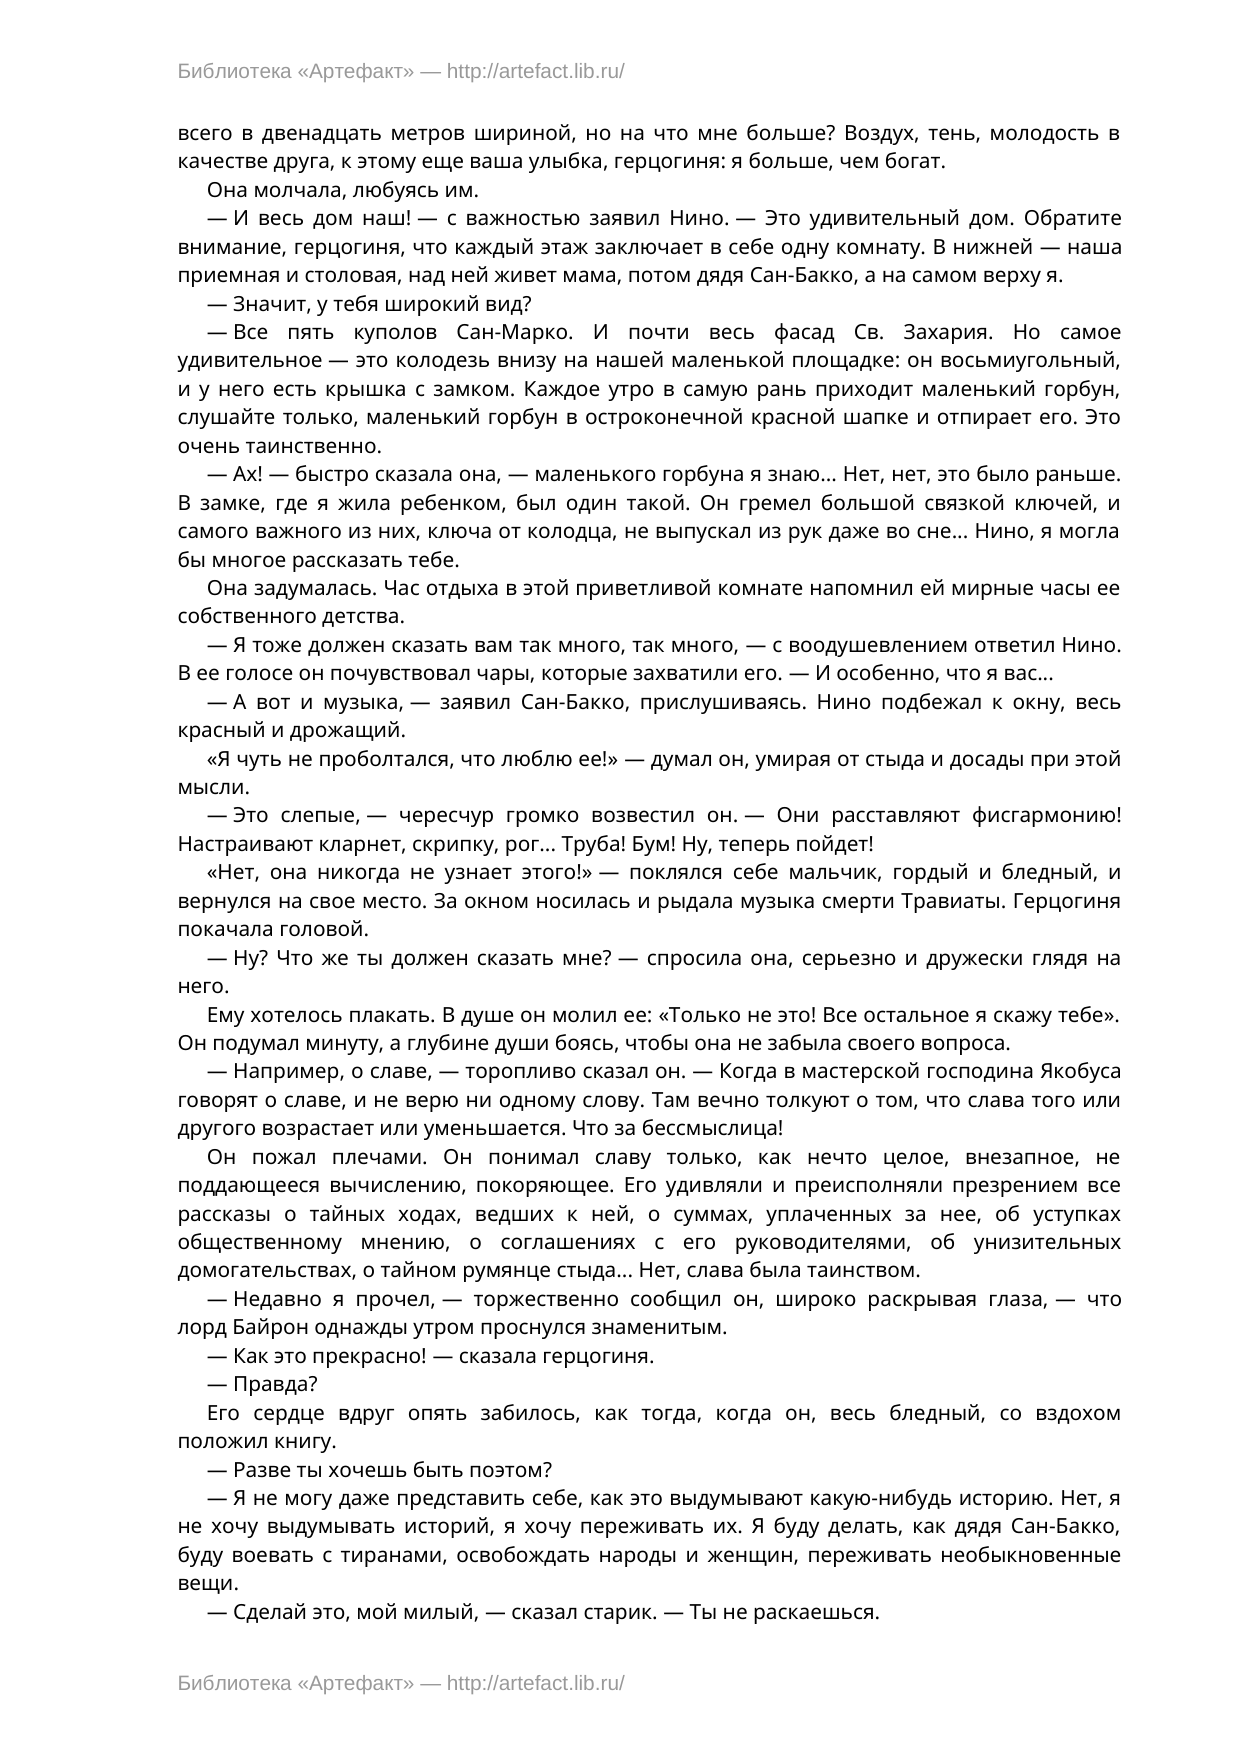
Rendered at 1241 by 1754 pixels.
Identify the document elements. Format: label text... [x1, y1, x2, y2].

text «Я чуть не проболтался, что люблю ее!» — думал он, умирая от стыда и досады при этой мысли. [177, 744, 1122, 801]
text — Разве ты хочешь быть поэтом? [177, 1455, 1122, 1483]
text — Я не могу даже представить себе, как это выдумывают какую-нибудь историю. Нет, я не хочу выдумывать историй, я хочу переживать их. Я буду делать, как дядя Сан-Бакко, буду воевать с тиранами, освобождать народы и женщин, переживать необыкновенные вещи. [177, 1483, 1122, 1597]
text — А вот и музыка, — заявил Сан-Бакко, прислушиваясь. Нино подбежал к окну, весь красный и дрожащий. [177, 687, 1122, 744]
text Его сердце вдруг опять забилось, как тогда, когда он, весь бледный, со вздохом положил книгу. [177, 1398, 1122, 1455]
text — Недавно я прочел, — торжественно сообщил он, широко раскрывая глаза, — что лорд Байрон однажды утром проснулся знаменитым. [177, 1284, 1122, 1341]
text Он пожал плечами. Он понимал славу только, как нечто целое, внезапное, не поддающееся вычислению, покоряющее. Его удивляли и преисполняли презрением все рассказы о тайных ходах, ведших к ней, о суммах, уплаченных за нее, об уступках общественному мнению, о соглашениях с его руководителями, об унизительных домогательствах, о тайном румянце стыда... Нет, слава была таинством. [177, 1142, 1122, 1284]
text — Например, о славе, — торопливо сказал он. — Когда в мастерской господина Якобуса говорят о славе, и не верю ни одному слову. Там вечно толкуют о том, что слава того или другого возрастает или уменьшается. Что за бессмыслица! [177, 1057, 1122, 1142]
text — Я тоже должен сказать вам так много, так много, — с воодушевлением ответил Нино. В ее голосе он почувствовал чары, которые захватили его. — И особенно, что я вас... [177, 630, 1122, 687]
text Ему хотелось плакать. В душе он молил ее: «Только не это! Все остальное я скажу тебе». Он подумал минуту, а глубине души боясь, чтобы она не забыла своего вопроса. [177, 1000, 1122, 1057]
text — Ну? Что же ты должен сказать мне? — спросила она, серьезно и дружески глядя на него. [177, 943, 1122, 1000]
text «Нет, она никогда не узнает этого!» — поклялся себе мальчик, гордый и бледный, и вернулся на свое место. За окном носилась и рыдала музыка смерти Травиаты. Герцогиня покачала головой. [177, 857, 1122, 943]
text — Правда? [177, 1369, 1122, 1398]
text Она задумалась. Час отдыха в этой приветливой комнате напомнил ей мирные часы ее собственного детства. [177, 573, 1122, 630]
text — Это слепые, — чересчур громко возвестил он. — Они расставляют фисгармонию! Настраивают кларнет, скрипку, рог... Труба! Бум! Ну, теперь пойдет! [177, 801, 1122, 857]
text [177, 118, 1122, 175]
text — Ах! — быстро сказала она, — маленького горбуна я знаю... Нет, нет, это было раньше. В замке, где я жила ребенком, был один такой. Он гремел большой связкой ключей, и самого важного из них, ключа от колодца, не выпускал из рук даже во сне... Нино, я могла бы многое рассказать тебе. [177, 459, 1122, 573]
text — Значит, у тебя широкий вид? [177, 289, 1122, 317]
text — Все пять куполов Сан-Марко. И почти весь фасад Св. Захария. Но самое удивительное — это колодезь внизу на нашей маленькой площадке: он восьмиугольный, и у него есть крышка с замком. Каждое утро в самую рань приходит маленький горбун, слушайте только, маленький горбун в остроконечной красной шапке и отпирает его. Это очень таинственно. [177, 317, 1122, 459]
text — Как это прекрасно! — сказала герцогиня. [177, 1341, 1122, 1369]
text — И весь дом наш! — с важностью заявил Нино. — Это удивительный дом. Обратите внимание, герцогиня, что каждый этаж заключает в себе одну комнату. В нижней — наша приемная и столовая, над ней живет мама, потом дядя Сан-Бакко, а на самом верху я. [177, 203, 1122, 289]
text Она молчала, любуясь им. [177, 175, 1122, 203]
text — Сделай это, мой милый, — сказал старик. — Ты не раскаешься. [177, 1597, 1122, 1625]
